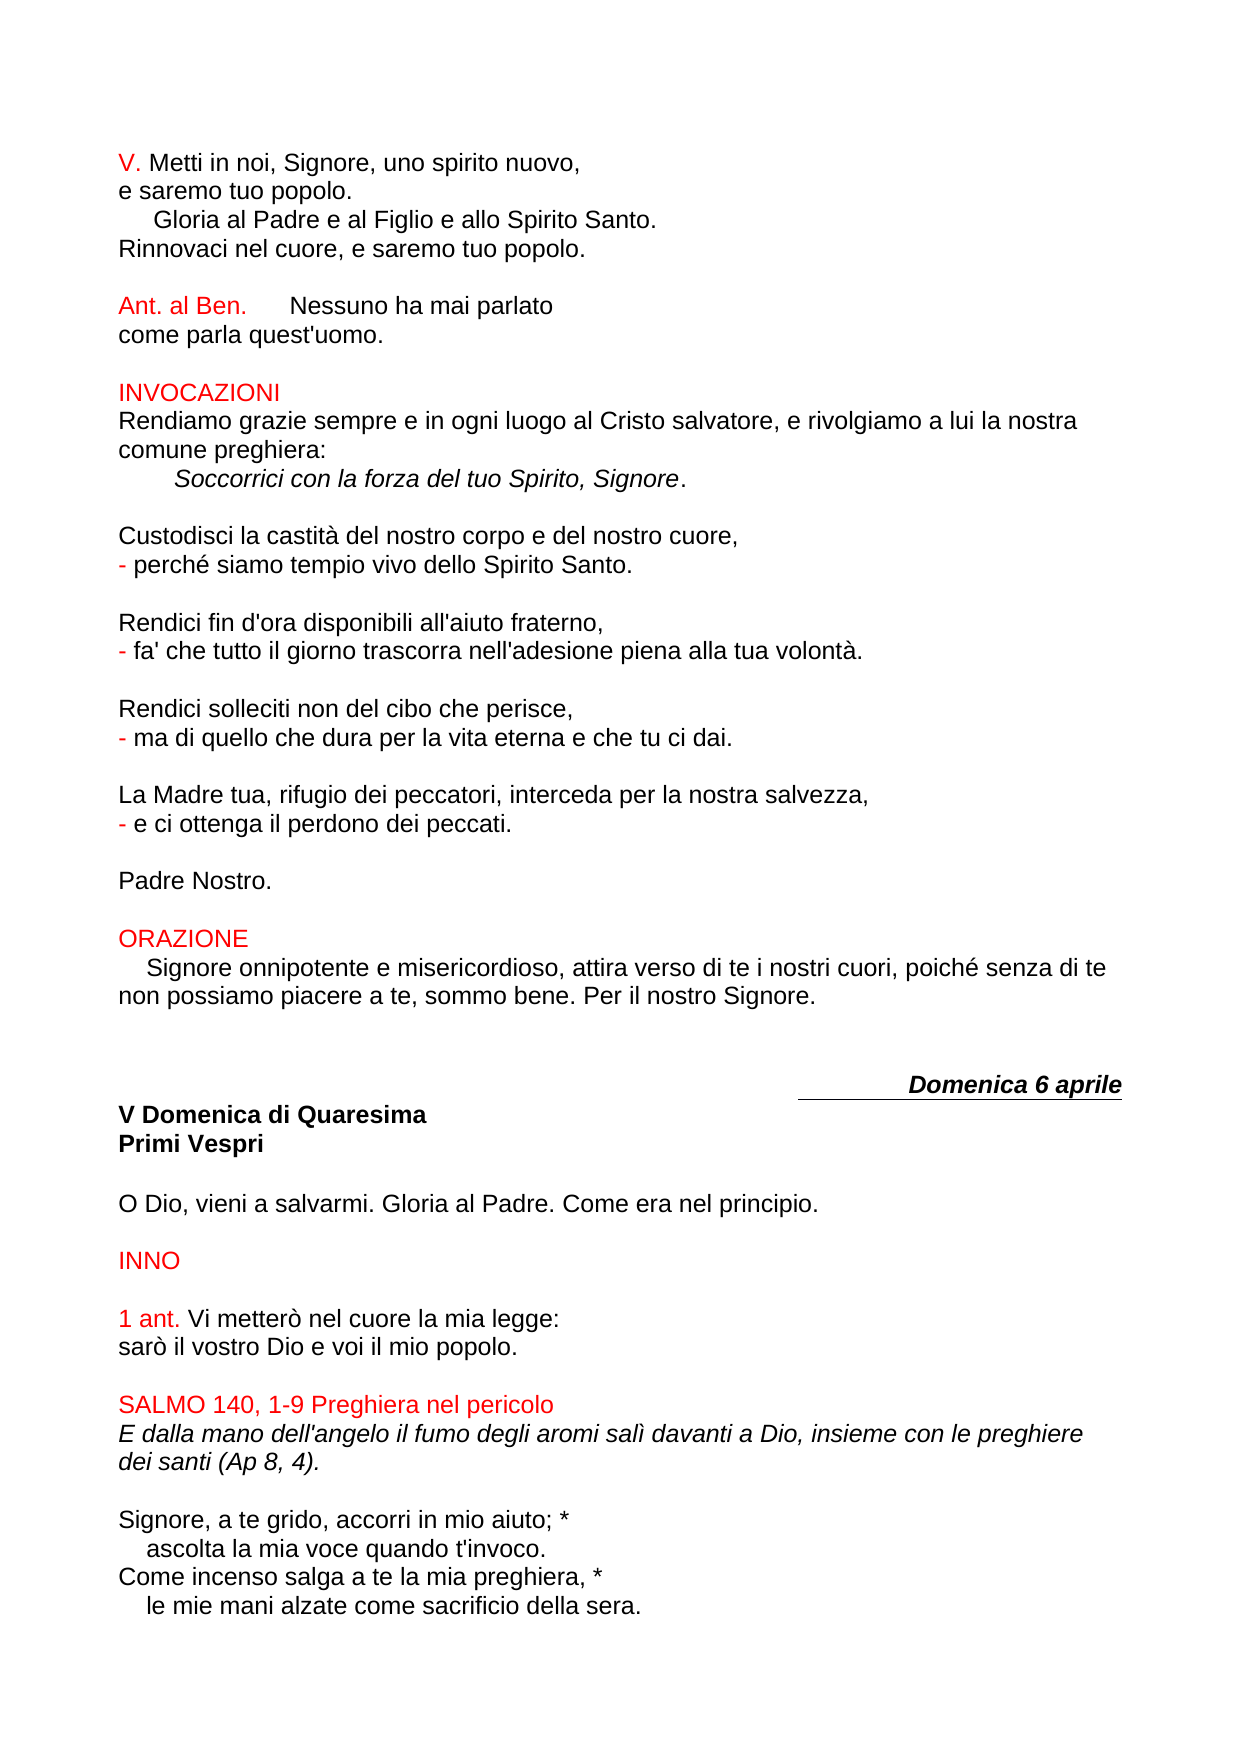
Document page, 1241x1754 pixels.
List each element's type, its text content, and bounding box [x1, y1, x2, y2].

text Rendiamo grazie sempre e in ogni luogo al Cristo salvatore, e rivolgiamo a lui la nostra comune preghiera: Soccorrici con la forza del tuo Spirito, Signore. Custodisci la castità del nostro corpo e del nostro cuore, - perché siamo tempio vivo dello Spirito Santo. Rendici fin d'ora disponibili all'aiuto fraterno, - fa' che tutto il giorno trascorra nell'adesione piena alla tua volontà. Rendici solleciti non del cibo che perisce, - ma di quello che dura per la vita eterna e che tu ci dai. La Madre tua, rifugio dei peccatori, interceda per la nostra salvezza, - e ci ottenga il perdono dei peccati. Padre Nostro. ORAZIONE Signore onnipotente e misericordioso, attira verso di te i nostri cuori, poiché senza di te non possiamo piacere a te, sommo bene. Per il nostro Signore. [118, 406, 1122, 1070]
text Domenica 6 aprile [797, 1070, 1122, 1100]
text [118, 1189, 1122, 1620]
text V Domenica di Quaresima [118, 1100, 1122, 1129]
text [118, 148, 1122, 406]
text Primi Vespri [118, 1129, 1122, 1157]
